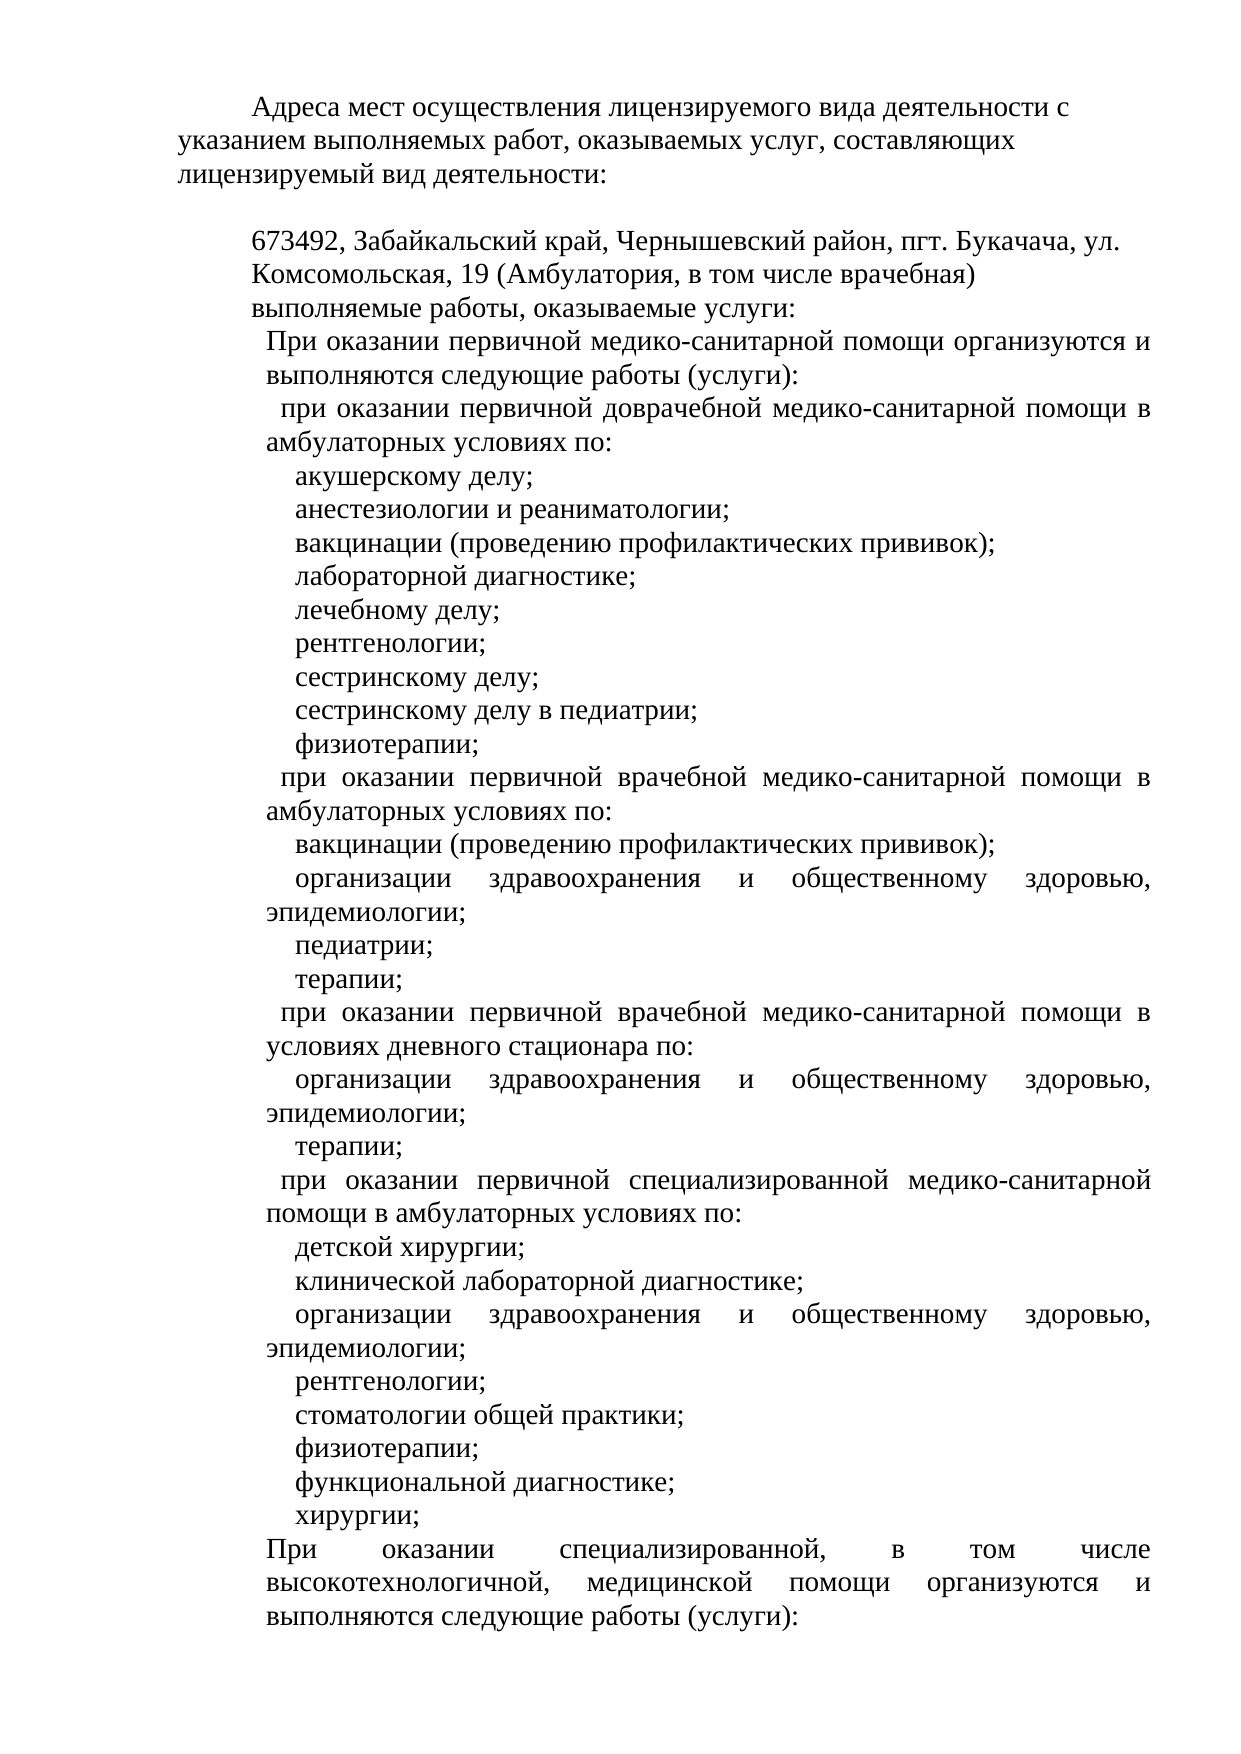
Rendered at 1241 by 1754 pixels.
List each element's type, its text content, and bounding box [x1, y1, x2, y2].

text При оказании специализированной, в том числе высокотехнологичной, медицинской помощи организуются и выполняются следующие работы (услуги): [266, 1531, 1152, 1632]
text указанием выполняемых работ, оказываемых услуг, составляющих лицензируемый вид деятельности: [177, 122, 1152, 189]
text хирургии; [266, 1497, 1152, 1531]
text анестезиологии и реаниматологии; [266, 491, 1152, 525]
text Адреса мест осуществления лицензируемого вида деятельности с [251, 89, 1152, 122]
text организации здравоохранения и общественному здоровью, эпидемиологии; [266, 860, 1152, 927]
text стоматологии общей практики; [266, 1397, 1152, 1430]
text клинической лабораторной диагностике; [266, 1263, 1152, 1296]
text сестринскому делу в педиатрии; [266, 692, 1152, 726]
text при оказании первичной специализированной медико-санитарной помощи в амбулаторных условиях по: [266, 1162, 1152, 1229]
text лабораторной диагностике; [266, 558, 1152, 592]
text сестринскому делу; [266, 659, 1152, 692]
text функциональной диагностике; [266, 1464, 1152, 1497]
text при оказании первичной доврачебной медико-санитарной помощи в амбулаторных условиях по: [266, 391, 1152, 458]
text детской хирургии; [266, 1229, 1152, 1263]
text вакцинации (проведению профилактических прививок); [266, 525, 1152, 558]
text физиотерапии; [266, 726, 1152, 759]
text При оказании первичной медико-санитарной помощи организуются и выполняются следующие работы (услуги): [266, 323, 1152, 391]
text вакцинации (проведению профилактических прививок); [266, 827, 1152, 860]
text терапии; [266, 961, 1152, 994]
text организации здравоохранения и общественному здоровью, эпидемиологии; [266, 1296, 1152, 1363]
text 673492, Забайкальский край, Чернышевский район, пгт. Букачача, ул. Комсомольская, 19 (Амбулатория, в том числе врачебная) [251, 223, 1152, 290]
text рентгенологии; [266, 1363, 1152, 1397]
text терапии; [266, 1128, 1152, 1162]
text физиотерапии; [266, 1430, 1152, 1464]
text педиатрии; [266, 927, 1152, 961]
text акушерскому делу; [266, 458, 1152, 491]
text выполняемые работы, оказываемые услуги: [251, 290, 1152, 323]
text организации здравоохранения и общественному здоровью, эпидемиологии; [266, 1061, 1152, 1128]
text лечебному делу; [266, 592, 1152, 625]
text при оказании первичной врачебной медико-санитарной помощи в условиях дневного стационара по: [266, 994, 1152, 1061]
text рентгенологии; [266, 625, 1152, 659]
text при оказании первичной врачебной медико-санитарной помощи в амбулаторных условиях по: [266, 759, 1152, 827]
